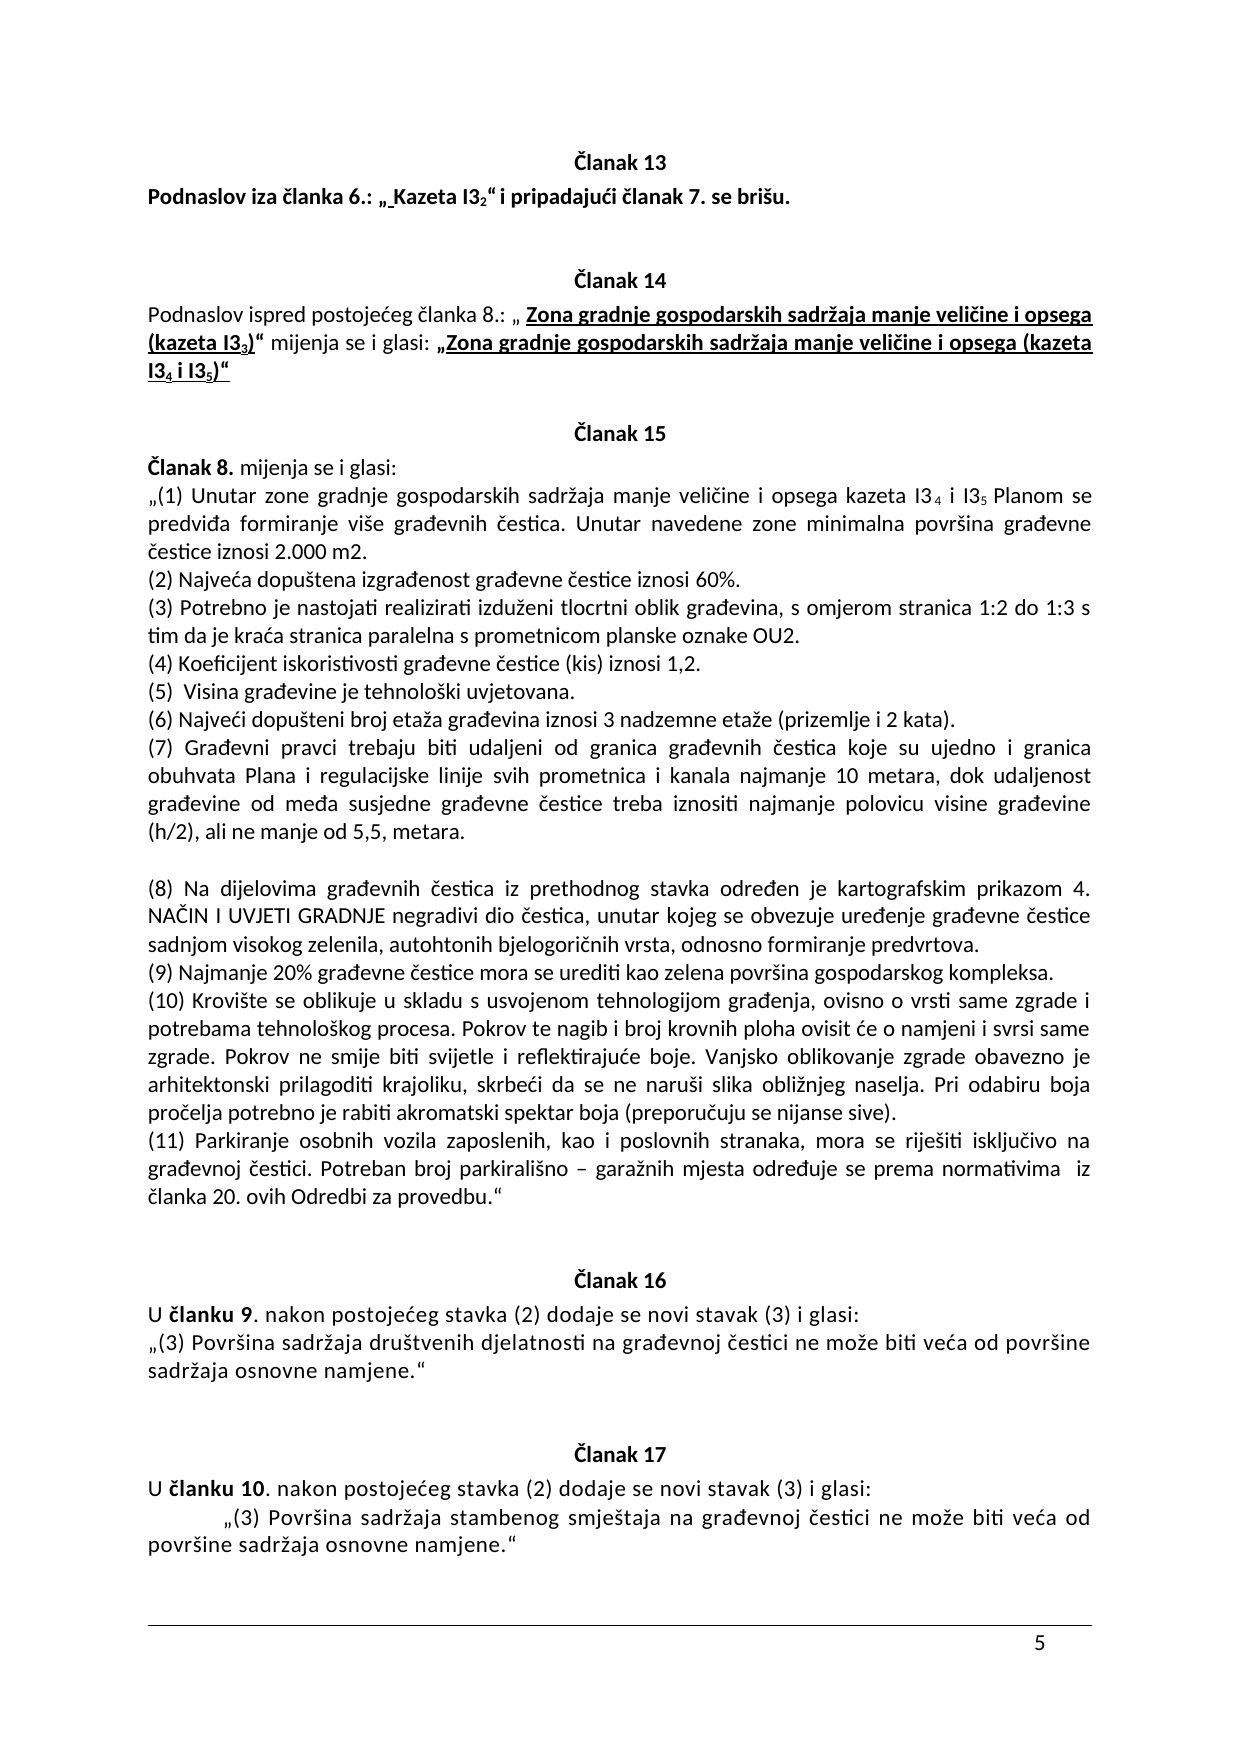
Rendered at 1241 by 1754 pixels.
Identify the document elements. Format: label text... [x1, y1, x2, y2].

text (8) Na dijelovima građevnih čestica iz prethodnog stavka određen je kartografskim prikazom 4. NAČIN I UVJETI GRADNJE negradivi dio čestica, unutar kojeg se obvezuje uređenje građevne čestice sadnjom visokog zelenila, autohtonih bjelogoričnih vrsta, odnosno formiranje predvrtova. [148, 874, 1092, 958]
text Podnaslov ispred postojećeg članka 8.: „ Zona gradnje gospodarskih sadržaja manje veličine i opsega (kazeta I33)“ mijenja se i glasi: „Zona gradnje gospodarskih sadržaja manje veličine i opsega (kazeta I34 i I35)“ [148, 300, 1092, 384]
text „(3) Površina sadržaja stambenog smještaja na građevnoj čestici ne može biti veća od površine sadržaja osnovne namjene.“ [148, 1503, 1092, 1559]
text Članak [148, 266, 1092, 294]
text Članak [148, 1440, 1092, 1468]
text „(3) Površina sadržaja društvenih djelatnosti na građevnoj čestici ne može biti veća od površine sadržaja osnovne namjene.“ [148, 1328, 1092, 1384]
text „(1) Unutar zone gradnje gospodarskih sadržaja manje veličine i opsega kazeta I34 i I35 Planom se predviđa formiranje više građevnih čestica. Unutar navedene zone minimalna površina građevne čestice iznosi 2.000 m2. [148, 481, 1092, 565]
text (4) Koeficijent iskoristivosti građevne čestice (kis) iznosi 1,2. [148, 649, 1092, 677]
text U članku 9. nakon postojećeg stavka (2) dodaje se novi stavak (3) i glasi: [148, 1300, 1092, 1328]
text (10) Krovište se oblikuje u skladu s usvojenom tehnologijom građenja, ovisno o vrsti same zgrade i potrebama tehnološkog procesa. Pokrov te nagib i broj krovnih ploha ovisit će o namjeni i svrsi same zgrade. Pokrov ne smije biti svijetle i reflektirajuće boje. Vanjsko oblikovanje zgrade obavezno je arhitektonski prilagoditi krajoliku, skrbeći da se ne naruši slika obližnjeg naselja. Pri odabiru boja pročelja potrebno je rabiti akromatski spektar boja (preporučuju se nijanse sive). [148, 986, 1092, 1126]
text (9) Najmanje 20% građevne čestice mora se urediti kao zelena površina gospodarskog kompleksa. [148, 958, 1092, 986]
text Članak [148, 419, 1092, 447]
text Članak [148, 1266, 1092, 1294]
text (6) Najveći dopušteni broj etaža građevina iznosi 3 nadzemne etaže (prizemlje i 2 kata). [148, 705, 1092, 733]
text (3) Potrebno je nastojati realizirati izduženi tlocrtni oblik građevina, s omjerom stranica 1:2 do 1:3 s tim da je kraća stranica paralelna s prometnicom planske oznake OU2. [148, 593, 1092, 649]
text Članak 8. mijenja se i glasi: [148, 453, 1092, 481]
text Podnaslov iza članka 6.: „ Kazeta I32“ i pripadajući članak 7. se brišu. [148, 182, 1092, 210]
text (7) Građevni pravci trebaju biti udaljeni od granica građevnih čestica koje su ujedno i granica obuhvata Plana i regulacijske linije svih prometnica i kanala najmanje 10 metara, dok udaljenost građevine od međa susjedne građevne čestice treba iznositi najmanje polovicu visine građevine (h/2), ali ne manje od 5,5, metara. [148, 733, 1092, 845]
text (5) Visina građevine je tehnološki uvjetovana. [148, 677, 1092, 705]
text (2) Najveća dopuštena izgrađenost građevne čestice iznosi 60%. [148, 565, 1092, 593]
text U članku 10. nakon postojećeg stavka (2) dodaje se novi stavak (3) i glasi: [148, 1474, 1092, 1503]
text (11) Parkiranje osobnih vozila zaposlenih, kao i poslovnih stranaka, mora se riješiti isključivo na građevnoj čestici. Potreban broj parkirališno – garažnih mjesta određuje se prema normativima iz članka 20. ovih Odredbi za provedbu.“ [148, 1126, 1092, 1210]
text Članak [148, 148, 1092, 176]
